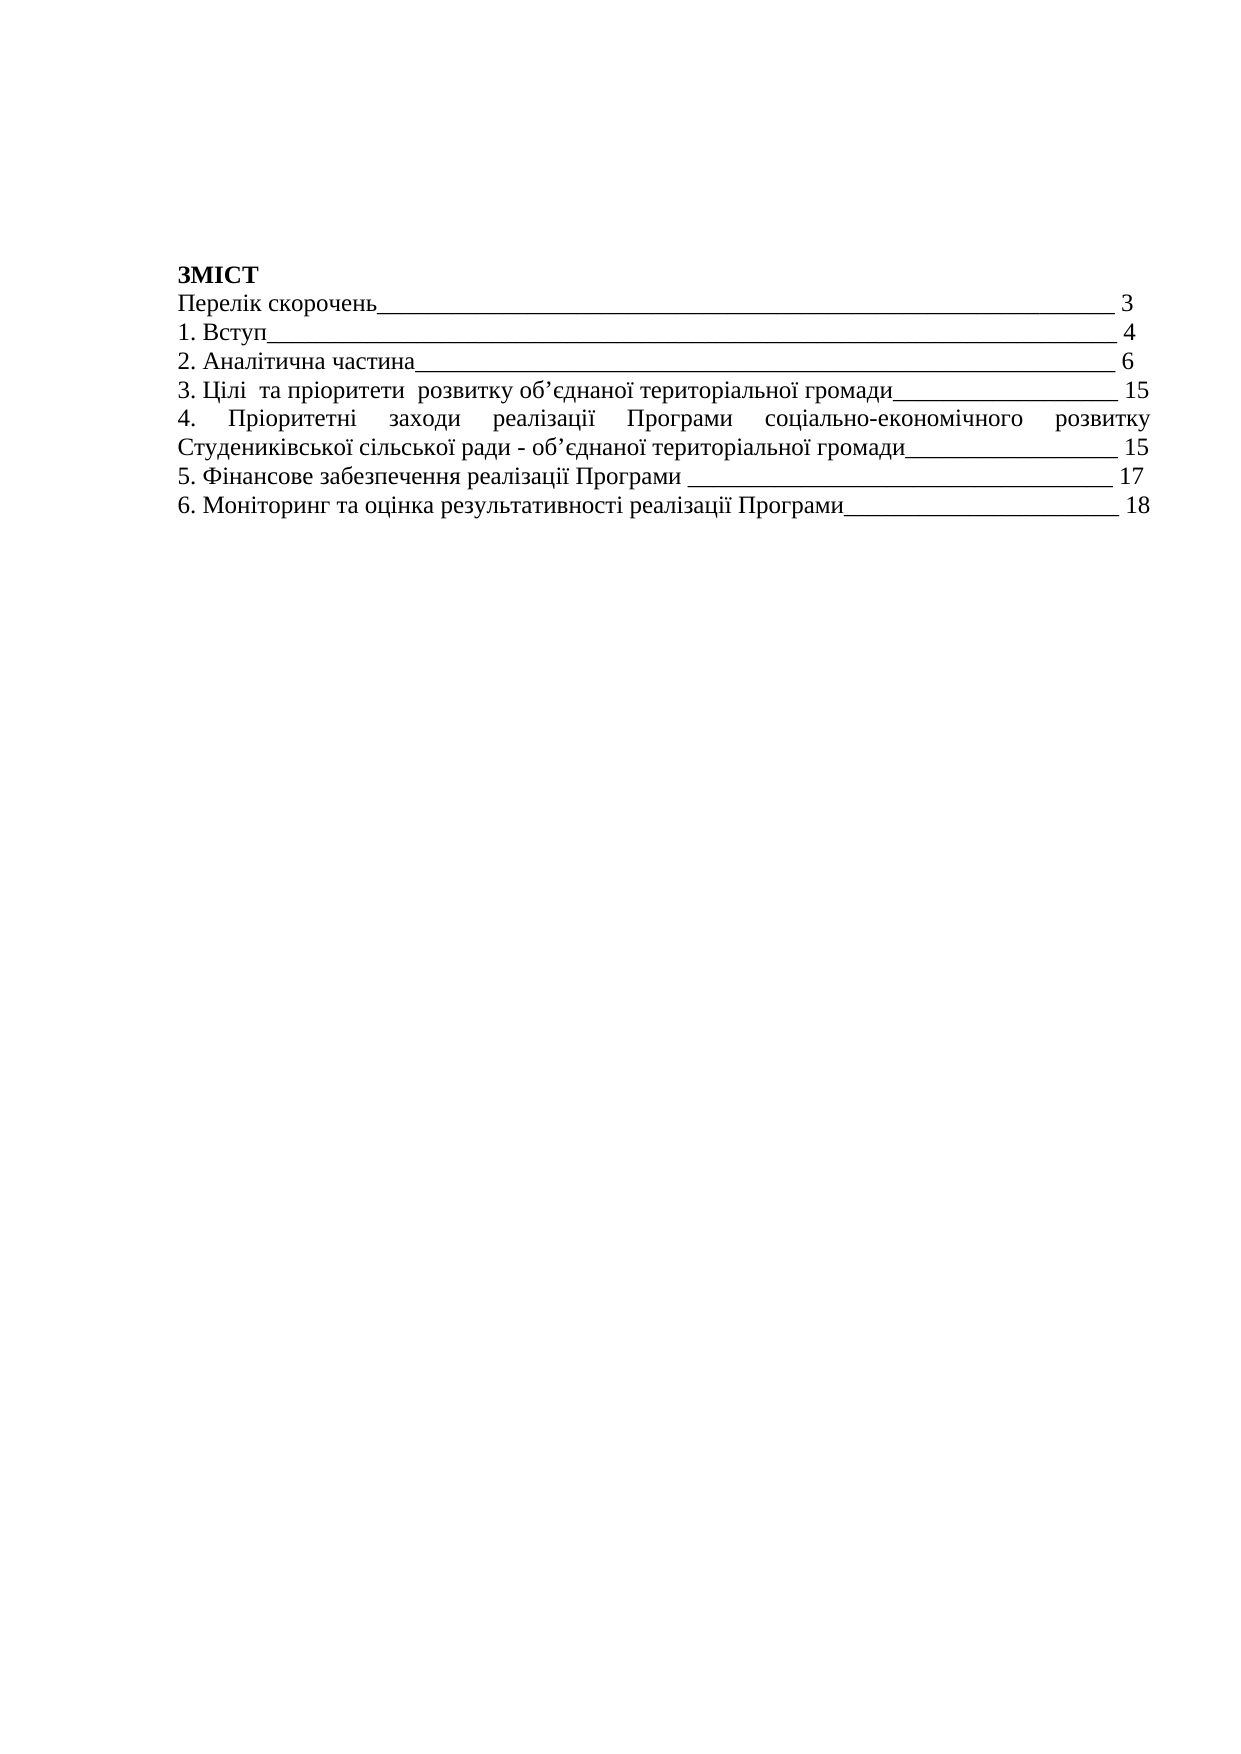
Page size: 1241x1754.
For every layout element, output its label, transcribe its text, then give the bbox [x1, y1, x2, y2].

text 4. Пріоритетні заходи реалізації Програми соціально-економічного розвитку Студениківської сільської ради - об’єднаної територіальної громади_________________ 15 [177, 403, 1152, 461]
text Перелік скорочень___________________________________________________________ 3 [177, 288, 1152, 317]
text 6. Моніторинг та оцінка результативності реалізації Програми______________________ 18 [177, 490, 1152, 518]
text 2. Аналітична частина________________________________________________________ 6 [177, 346, 1152, 375]
text 1. Вступ____________________________________________________________________ 4 [177, 317, 1152, 346]
text 5. Фінансове забезпечення реалізації Програми __________________________________ 17 [177, 461, 1152, 490]
text 3. Цілі та пріоритети розвитку об’єднаної територіальної громади__________________ 15 [177, 375, 1152, 403]
text ЗМІСТ [177, 260, 1152, 288]
